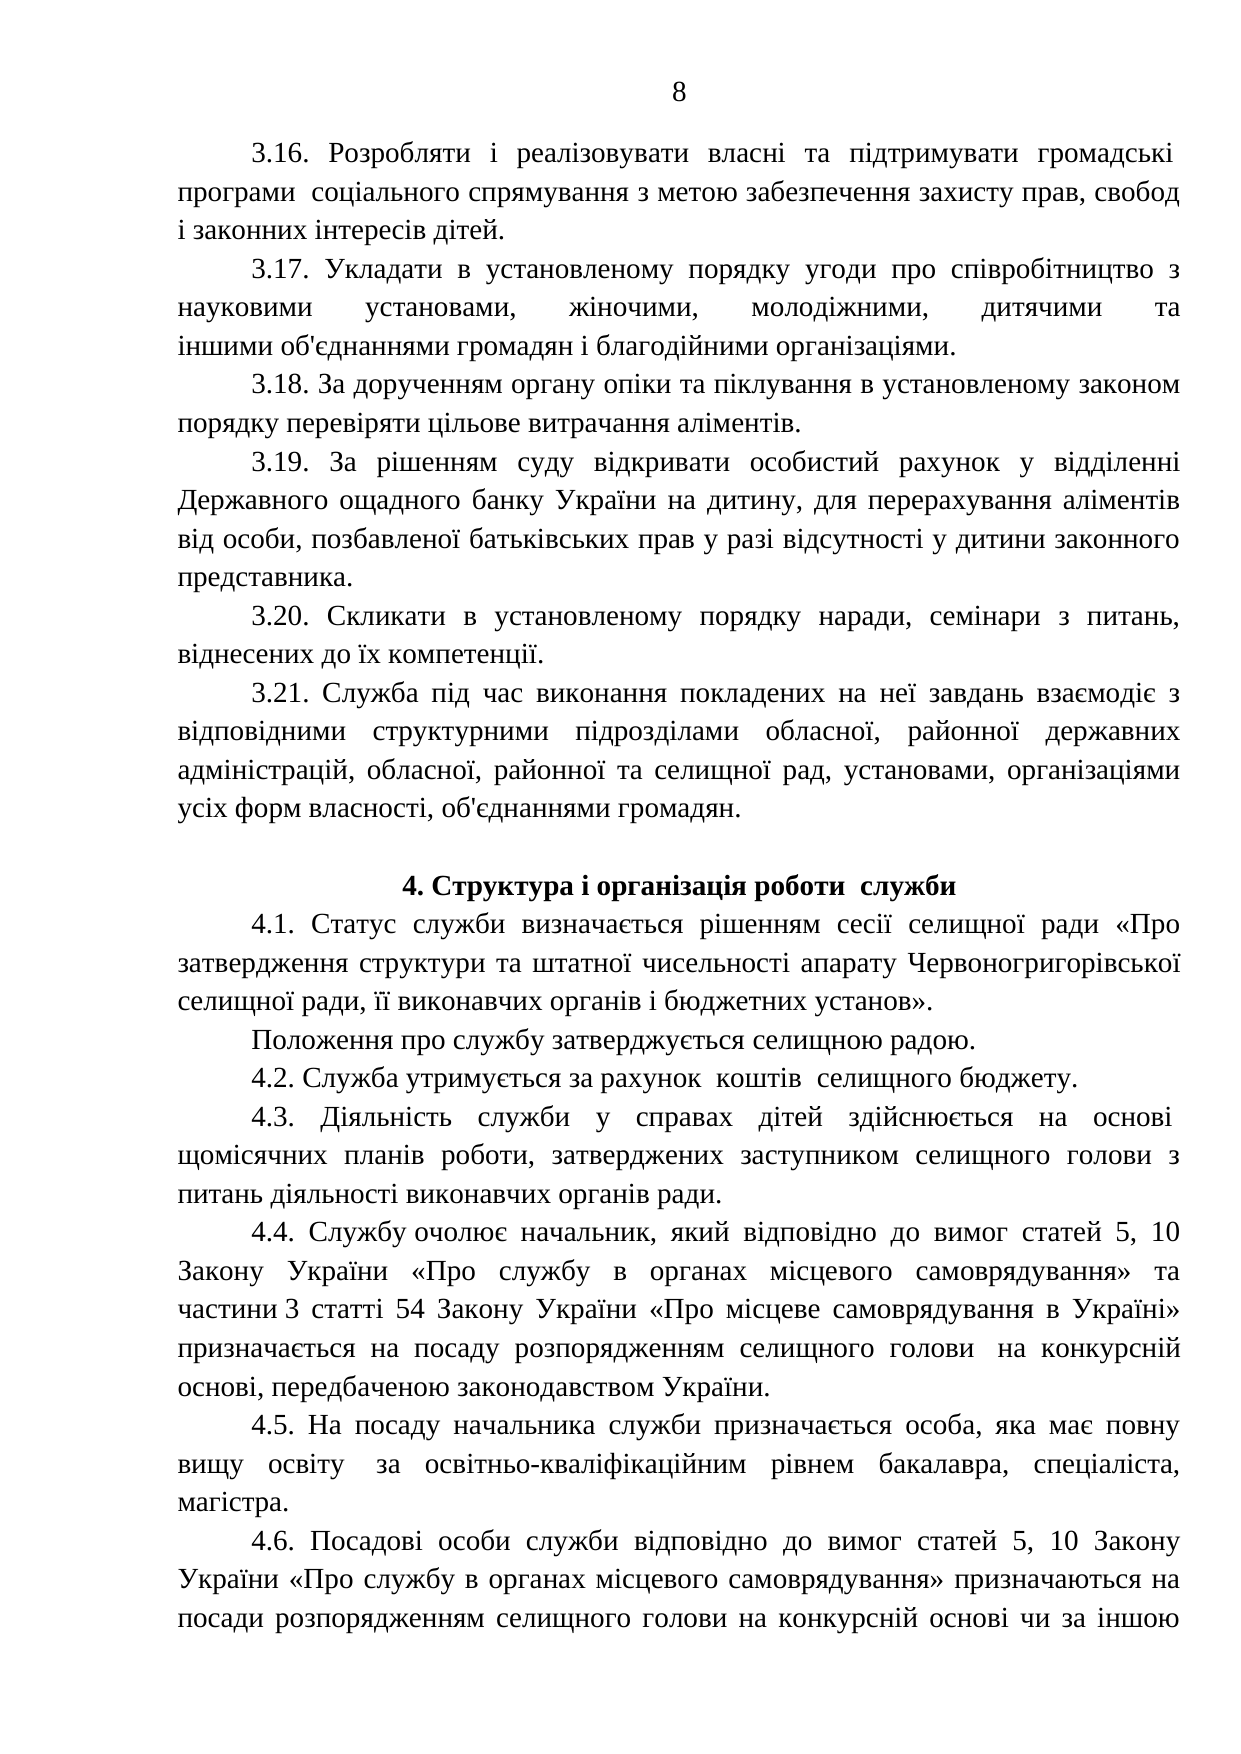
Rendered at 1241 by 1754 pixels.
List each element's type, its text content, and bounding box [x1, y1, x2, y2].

text 4. Структура і організація роботи служби [177, 868, 1181, 901]
text 4.2. Служба утримується за рахунок коштів селищного бюджету. [177, 1060, 1181, 1094]
text Положення про службу затверджується селищною радою. [177, 1022, 1181, 1055]
text 3.17. Укладати в установленому порядку угоди про співробітництво з науковими установами, жіночими, молодіжними, дитячими та іншими об'єднаннями громадян і благодійними організаціями. [177, 251, 1181, 362]
text 4.3. Діяльність служби у справах дітей здійснюється на основі щомісячних планів роботи, затверджених заступником селищного голови з питань діяльності виконавчих органів ради. [177, 1099, 1181, 1209]
text 3.18. За дорученням органу опіки та піклування в установленому законом порядку перевіряти цільове витрачання аліментів. [177, 367, 1181, 439]
text 4.1. Статус служби визначається рішенням сесії селищної ради «Про затвердження структури та штатної чисельності апарату Червоногригорівської селищної ради, її виконавчих органів і бюджетних установ». [177, 906, 1181, 1017]
text 3.19. За рішенням суду відкривати особистий рахунок у відділенні Державного ощадного банку України на дитину, для перерахування аліментів від особи, позбавленої батьківських прав у разі відсутності у дитини законного представника. [177, 444, 1181, 593]
text 4.5. На посаду начальника служби призначається особа, яка має повну вищу освіту за освітньо-кваліфікаційним рівнем бакалавра, спеціаліста, магістра. [177, 1407, 1181, 1518]
text 3.16. Розробляти і реалізовувати власні та підтримувати громадські програми соціального спрямування з метою забезпечення захисту прав, свобод і законних інтересів дітей. [177, 135, 1181, 246]
text 3.21. Служба під час виконання покладених на неї завдань взаємодіє з відповідними структурними підрозділами обласної, районної державних адміністрацій, обласної, районної та селищної рад, установами, організаціями усіх форм власності, об'єднаннями громадян. [177, 675, 1181, 824]
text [177, 1523, 1181, 1633]
text 4.4. Службу очолює начальник, який відповідно до вимог статей 5, 10 Закону України «Про службу в органах місцевого самоврядування» та частини 3 статті 54 Закону України «Про місцеве самоврядування в Україні» призначається на посаду розпорядженням селищного голови на конкурсній основі, передбаченою законодавством України. [177, 1214, 1181, 1402]
text 3.20. Скликати в установленому порядку наради, семінари з питань, віднесених до їх компетенції. [177, 598, 1181, 670]
